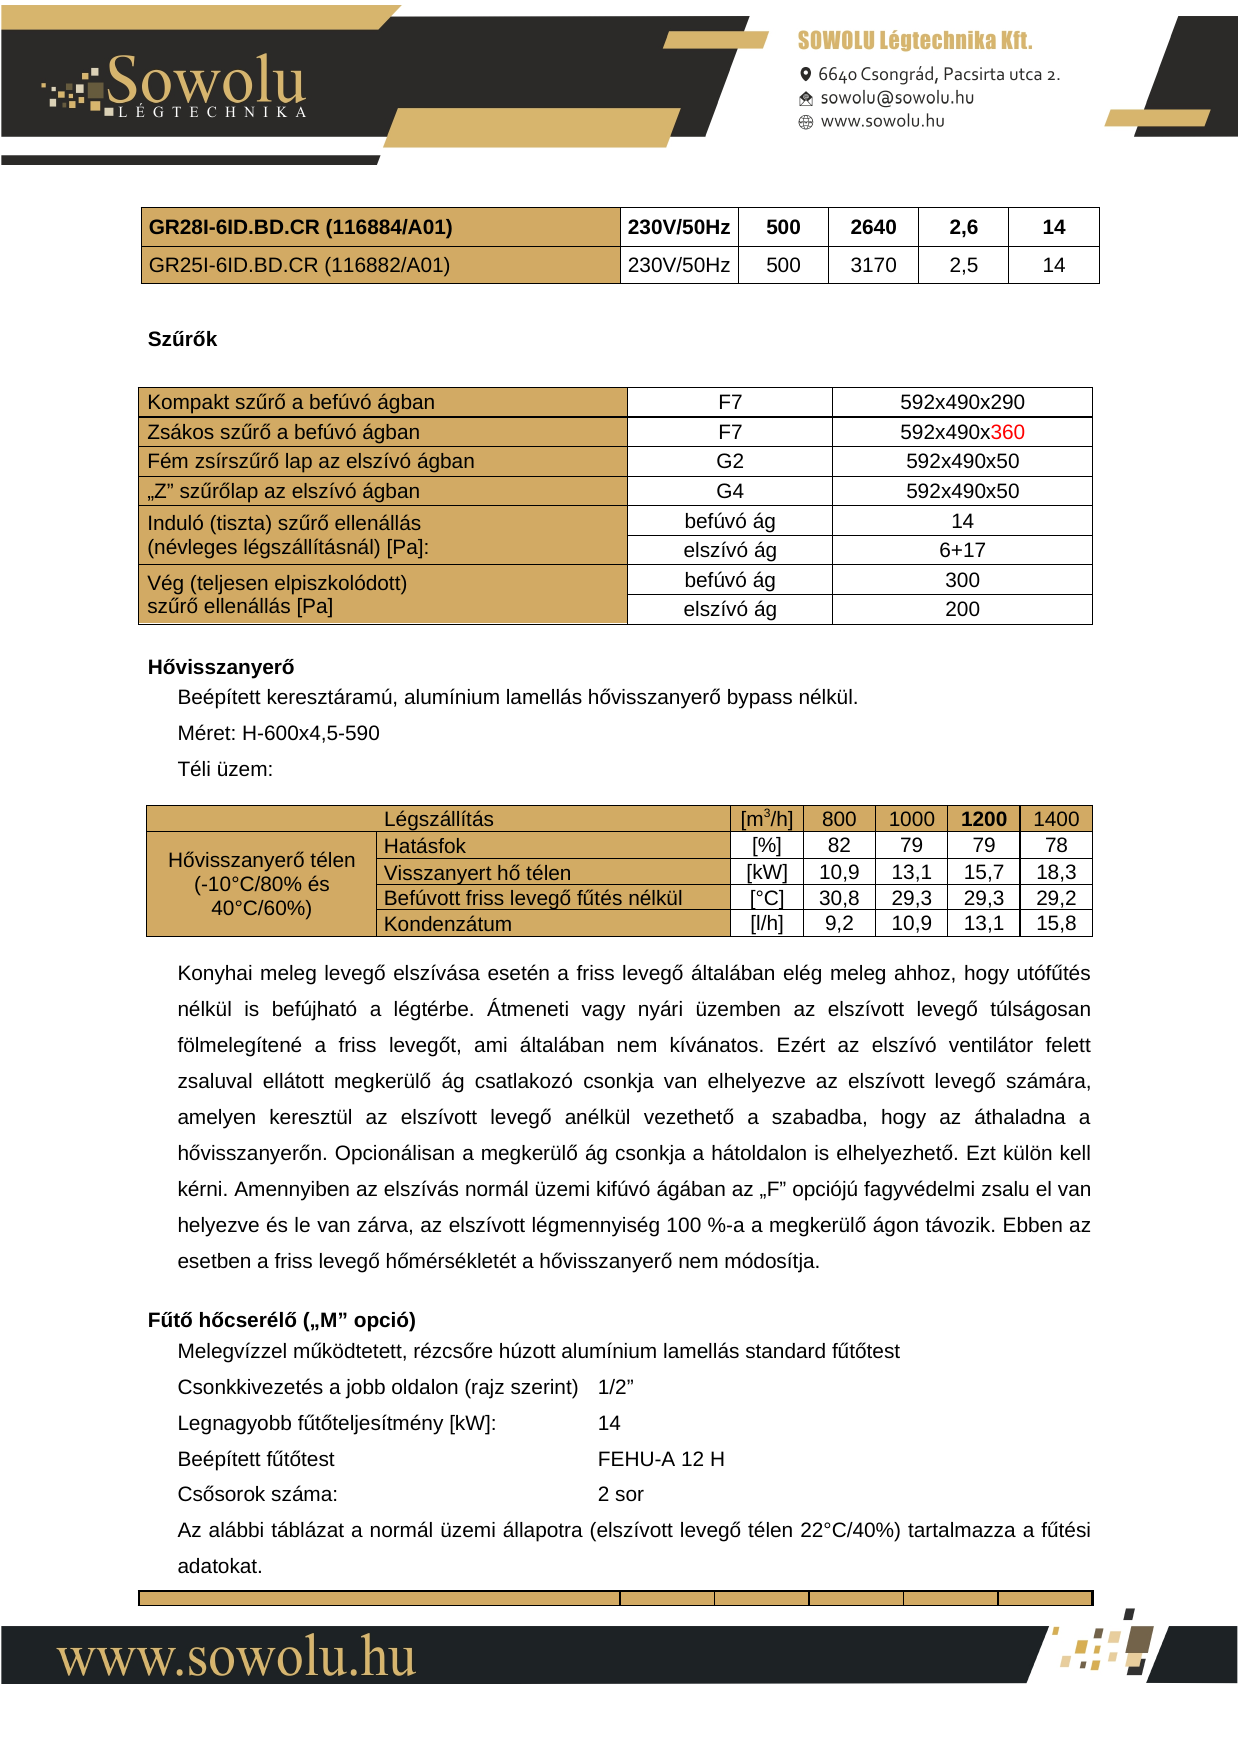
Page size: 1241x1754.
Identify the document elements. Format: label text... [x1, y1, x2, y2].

table_cell Befúvott friss levegő fűtés nélkül [377, 885, 730, 909]
table_cell elszívó ág [628, 536, 832, 564]
text Téli üzem: [177, 757, 1092, 781]
table_header 800 [715, 1592, 808, 1605]
table_cell 200 [833, 595, 1092, 623]
text Szűrők [148, 326, 1092, 350]
table_header 1400 [999, 1592, 1091, 1605]
table_cell Zsákos szűrő a befúvó ágban [139, 418, 627, 446]
table_header 1200 [904, 1592, 997, 1605]
table_header Légszállítás [147, 806, 730, 831]
table_header 1000 [876, 806, 947, 831]
table_cell 592x490x50 [833, 447, 1092, 476]
table_cell 2,6 [919, 208, 1008, 246]
text Beépített keresztáramú, alumínium lamellás hővisszanyerő bypass nélkül. [177, 685, 1092, 709]
table_header 1000 [810, 1592, 903, 1605]
table_cell 2640 [829, 208, 918, 246]
table_cell 13,1 [876, 859, 947, 884]
text Csősorok száma: 2 sor [177, 1482, 1092, 1506]
table_cell F7 [628, 418, 832, 446]
table_cell [l/h] [731, 910, 803, 936]
table_header F7 [628, 388, 832, 416]
table_header 592x490x290 [833, 388, 1092, 416]
table_cell 2,5 [919, 247, 1008, 283]
picture [0, 1608, 1236, 1684]
table_cell G2 [628, 447, 832, 476]
text Legnagyobb fűtőteljesítmény [kW]: 14 [177, 1410, 1092, 1434]
table_cell 300 [833, 565, 1092, 594]
text Az alábbi táblázat a normál üzemi állapotra (elszívott levegő télen 22°C/40%) tartalmazza a fűtési adatokat. [177, 1518, 1092, 1578]
text Beépített fűtőtest FEHU-A 12 H [177, 1446, 1092, 1470]
text Konyhai meleg levegő elszívása esetén a friss levegő általában elég meleg ahhoz, hogy utófűtés nélkül is befújható a légtérbe. Átmeneti vagy nyári üzemben az elszívott levegő túlságosan fölmelegítené a friss levegőt, ami általában nem kívánatos. Ezért az elszívó ventilátor felett zsaluval ellátott megkerülő ág csatlakozó csonkja van elhelyezve az elszívott levegő számára, amelyen keresztül az elszívott levegő anélkül vezethető a szabadba, hogy az áthaladna a hővisszanyerőn. Opcionálisan a megkerülő ág csonkja a hátoldalon is elhelyezhető. Ezt külön kell kérni. Amennyiben az elszívás normál üzemi kifúvó ágában az „F” opciójú fagyvédelmi zsalu el van helyezve és le van zárva, az elszívott légmennyiség 100 %-a a megkerülő ágon távozik. Ebben az esetben a friss levegő hőmérsékletét a hővisszanyerő nem módosítja. [177, 961, 1092, 1272]
table_cell 500 [739, 208, 828, 246]
table_cell 78 [1021, 832, 1092, 858]
table_cell 10,9 [804, 859, 875, 884]
table_header 1400 [1021, 806, 1092, 831]
text Fűtő hőcserélő („M” opció) [148, 1308, 1092, 1332]
table_cell Fém zsírszűrő lap az elszívó ágban [139, 447, 627, 476]
table_cell [°C] [731, 885, 803, 909]
table_cell 230V/50Hz [621, 247, 738, 283]
table_cell 14 [1009, 208, 1099, 246]
table_cell 15,7 [948, 859, 1019, 884]
table_cell 79 [876, 832, 947, 858]
table_cell 29,2 [1021, 885, 1092, 909]
table_cell „Z” szűrőlap az elszívó ágban [139, 477, 627, 505]
table_cell 13,1 [948, 910, 1019, 936]
table_cell 500 [739, 247, 828, 283]
table_cell 18,3 [1021, 859, 1092, 884]
table_cell [%] [731, 832, 803, 858]
table_cell 82 [804, 832, 875, 858]
table_cell 592x490x50 [833, 477, 1092, 505]
text Csonkkivezetés a jobb oldalon (rajz szerint) 1/2” [177, 1374, 1092, 1398]
table_cell Visszanyert hő télen [377, 859, 730, 884]
table_cell 29,3 [948, 885, 1019, 909]
table_cell GR28I-6ID.BD.CR (116884/A01) [142, 208, 620, 246]
table_cell 15,8 [1021, 910, 1092, 936]
table_cell 9,2 [804, 910, 875, 936]
table_header 1200 [948, 806, 1019, 831]
table_cell Hővisszanyerő télen (-10°C/80% és 40°C/60%) [147, 832, 376, 936]
text Melegvízzel működtetett, rézcsőre húzott alumínium lamellás standard fűtőtest [177, 1338, 1092, 1362]
table_cell 6+17 [833, 536, 1092, 564]
table_cell Vég (teljesen elpiszkolódott) szűrő ellenállás [Pa] [139, 565, 627, 623]
table_cell 10,9 [876, 910, 947, 936]
table_header Kompakt szűrő a befúvó ágban [139, 388, 627, 416]
table_cell befúvó ág [628, 506, 832, 535]
picture [0, 5, 1238, 164]
table_header [m3/h] [621, 1592, 714, 1605]
table_header Légszállítás [140, 1592, 619, 1605]
table_cell G4 [628, 477, 832, 505]
text Méret: H-600x4,5-590 [177, 721, 1092, 745]
table_cell GR25I-6ID.BD.CR (116882/A01) [142, 247, 620, 283]
table_cell 79 [948, 832, 1019, 858]
table_header 800 [804, 806, 875, 831]
table_cell befúvó ág [628, 565, 832, 594]
table_header [m3/h] [731, 806, 803, 831]
table_cell elszívó ág [628, 595, 832, 623]
table_cell 592x490x360 [833, 418, 1092, 446]
text Hővisszanyerő [148, 655, 1092, 679]
table_cell 29,3 [876, 885, 947, 909]
table_cell Kondenzátum [377, 910, 730, 936]
table_cell 230V/50Hz [621, 208, 738, 246]
table_cell Hatásfok [377, 832, 730, 858]
table_cell Induló (tiszta) szűrő ellenállás (névleges légszállításnál) [Pa]: [139, 506, 627, 564]
table_cell 14 [833, 506, 1092, 535]
table_cell 30,8 [804, 885, 875, 909]
table_cell 3170 [829, 247, 918, 283]
table_cell [kW] [731, 859, 803, 884]
table_cell 14 [1009, 247, 1099, 283]
